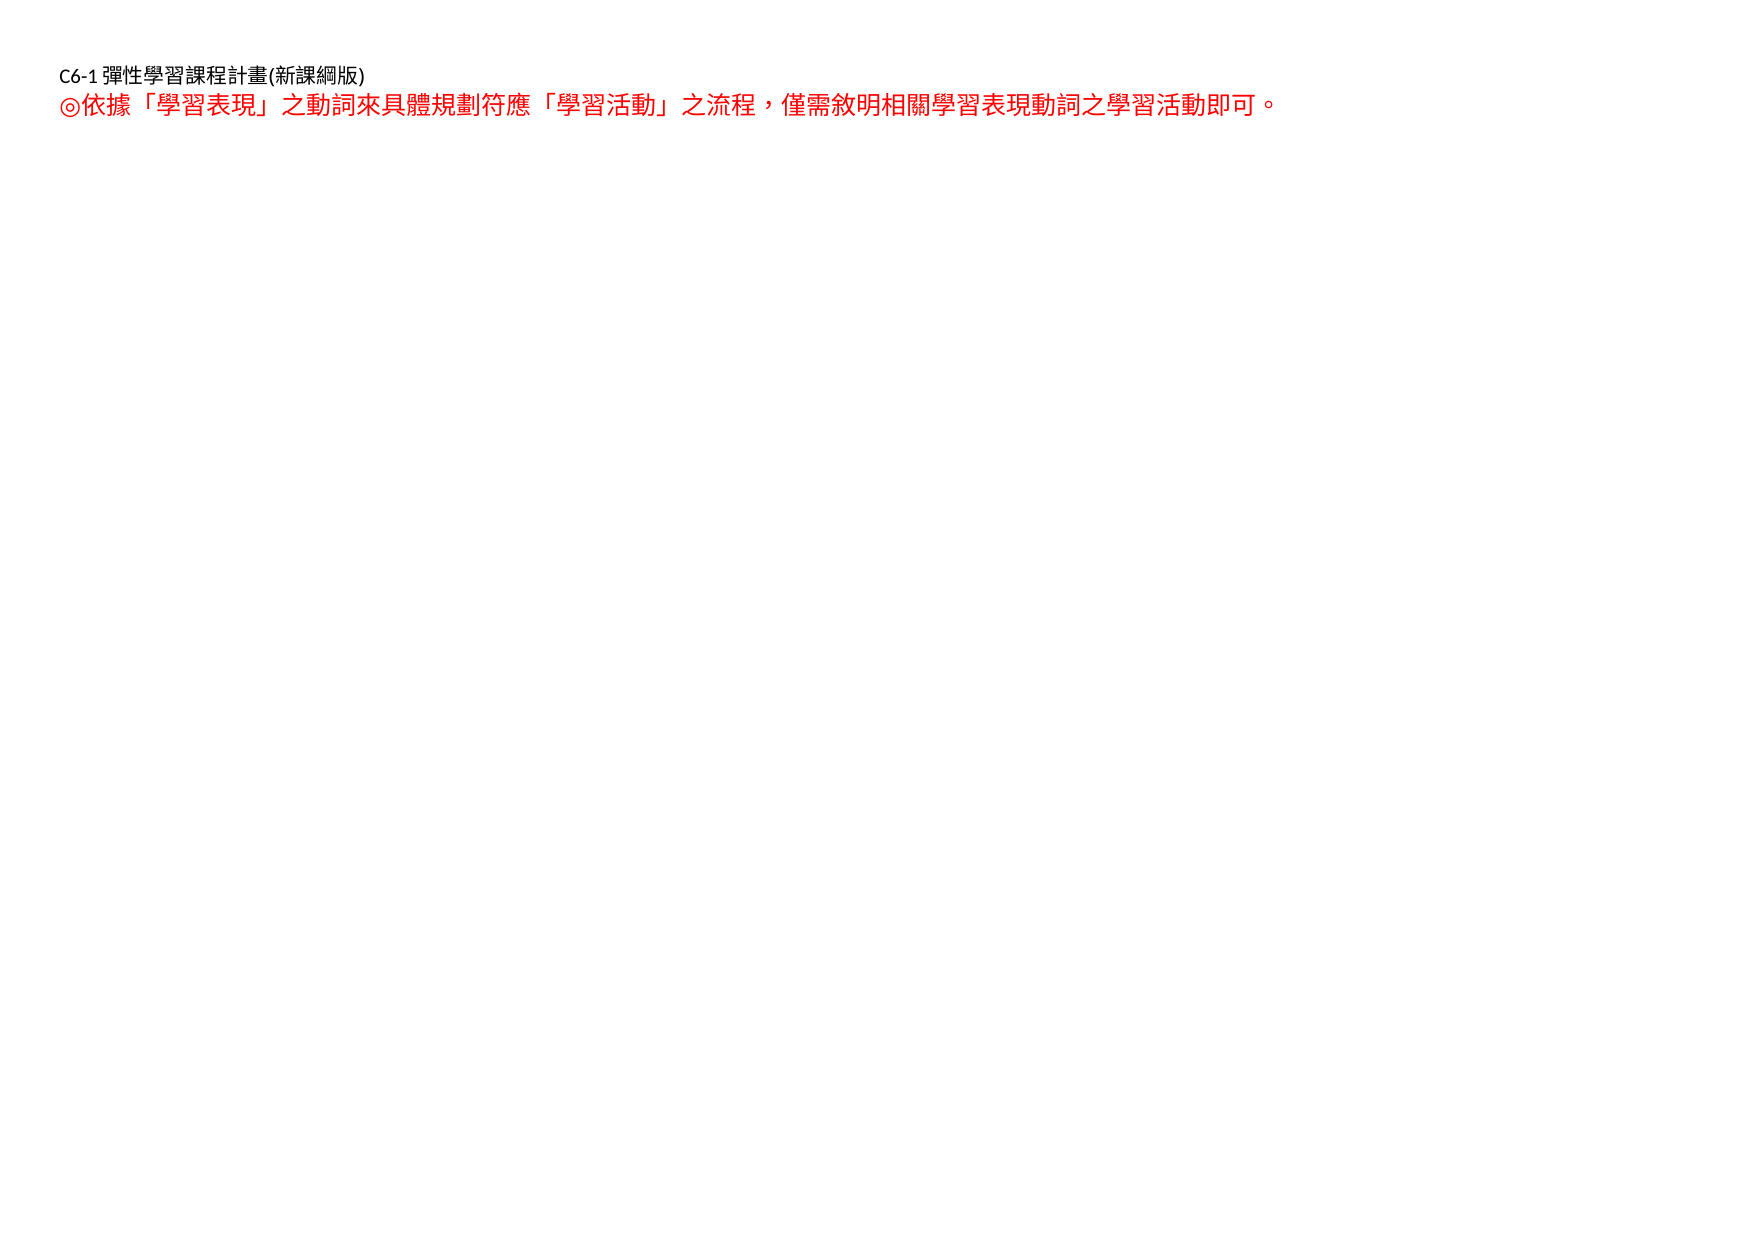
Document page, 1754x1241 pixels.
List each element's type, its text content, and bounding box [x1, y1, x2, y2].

text ◎依據「學習表現」之動詞來具體規劃符應「學習活動」之流程，僅需敘明相關學習表現動詞之學習活動即可。 [59, 91, 1695, 121]
